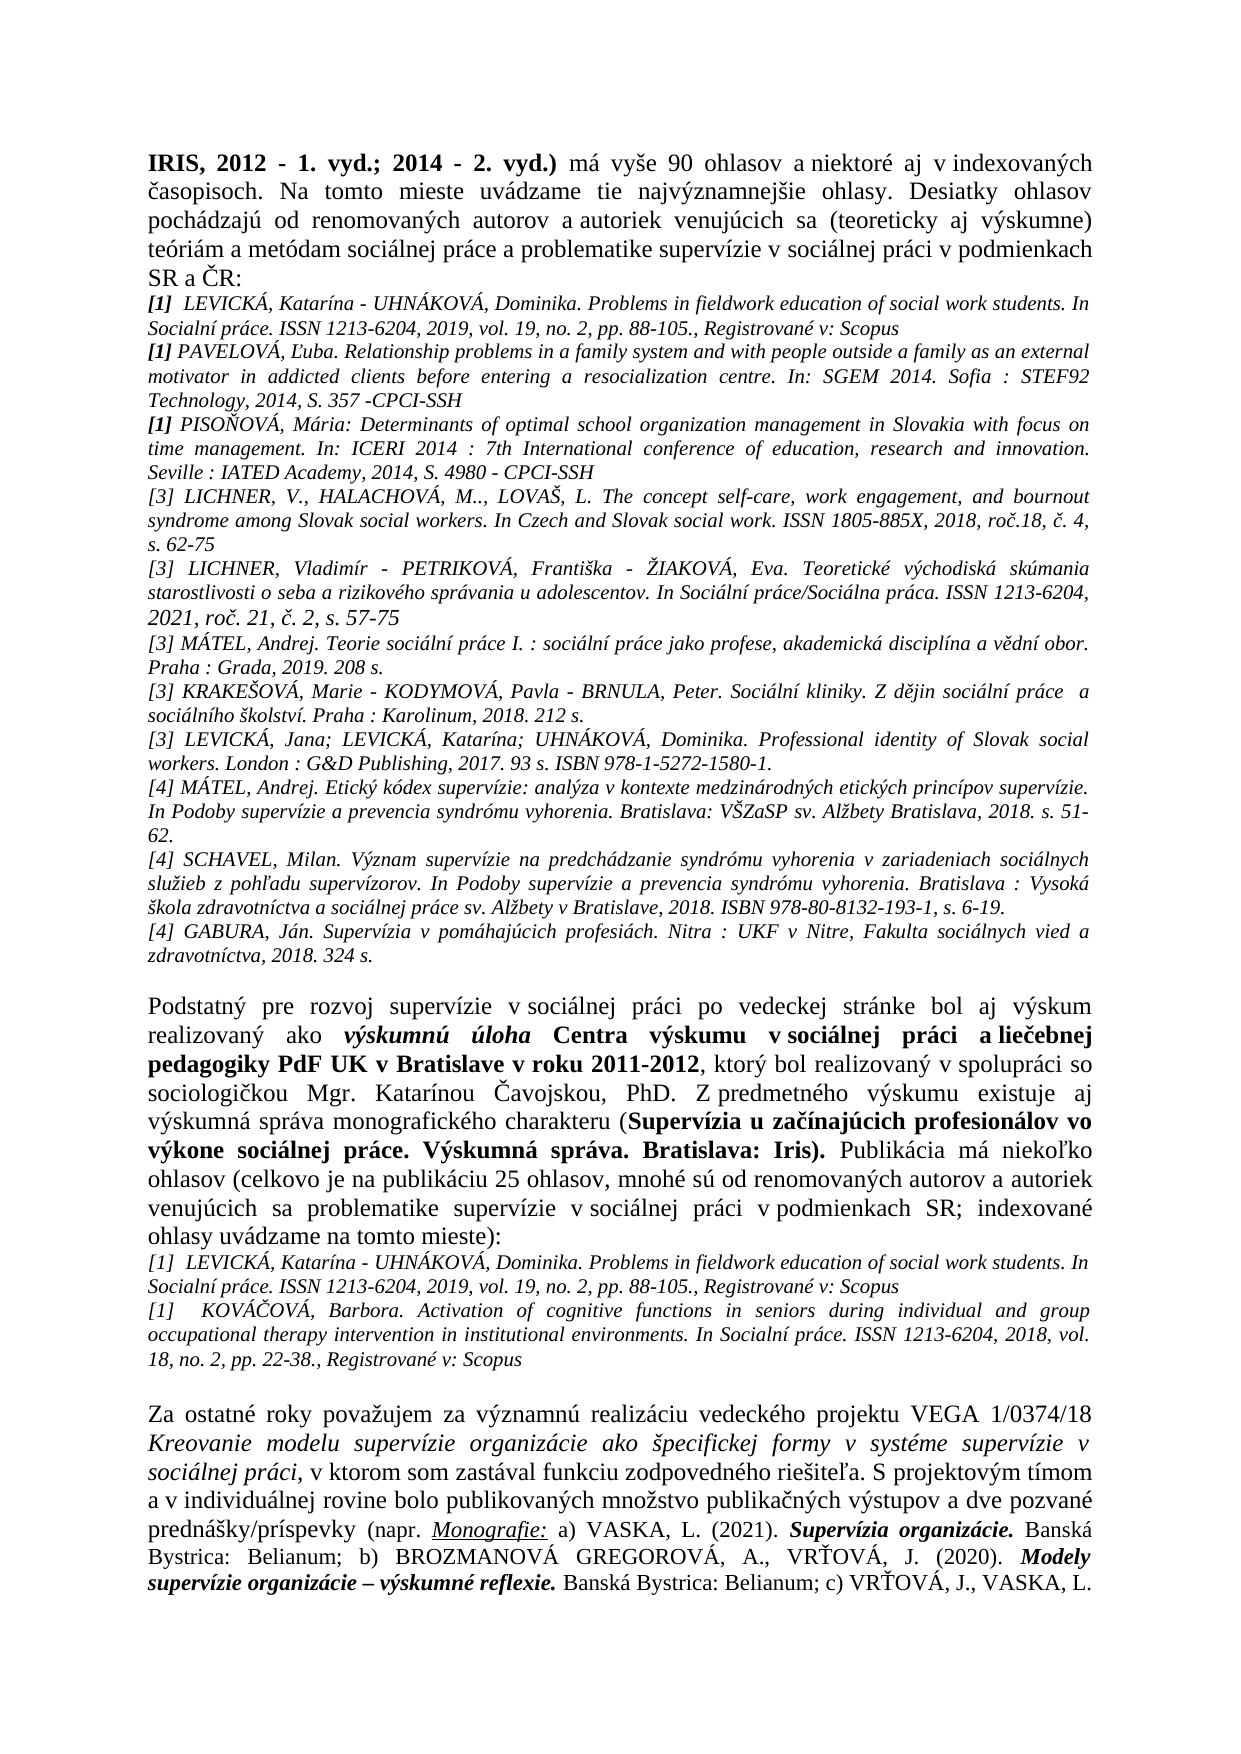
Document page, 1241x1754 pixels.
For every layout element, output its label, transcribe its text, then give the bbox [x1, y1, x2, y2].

text [1] KOVÁČOVÁ, Barbora. Activation of cognitive functions in seniors during individual and group occupational therapy intervention in institutional environments. In Socialní práce. ISSN 1213-6204, 2018, vol. 18, no. 2, pp. 22-38., Registrované v: Scopus [148, 1298, 1093, 1371]
text [3] LEVICKÁ, Jana; LEVICKÁ, Katarína; UHNÁKOVÁ, Dominika. Professional identity of Slovak social workers. London : G&D Publishing, 2017. 93 s. ISBN 978-1-5272-1580-1. [148, 727, 1093, 775]
text [1] PAVELOVÁ, Ľuba. Relationship problems in a family system and with people outside a family as an external motivator in addicted clients before entering a resocialization centre. In: SGEM 2014. Sofia : STEF92 Technology, 2014, S. 357 -CPCI-SSH [148, 339, 1093, 412]
text [4] GABURA, Ján. Supervízia v pomáhajúcich profesiách. Nitra : UKF v Nitre, Fakulta sociálnych vied a zdravotníctva, 2018. 324 s. [148, 919, 1093, 967]
text [1] PISOŇOVÁ, Mária: Determinants of optimal school organization management in Slovakia with focus on time management. In: ICERI 2014 : 7th International conference of education, research and innovation. Seville : IATED Academy, 2014, S. 4980 - CPCI-SSH [148, 412, 1093, 484]
text [3] MÁTEL, Andrej. Teorie sociální práce I. : sociální práce jako profese, akademická disciplína a vědní obor. Praha : Grada, 2019. 208 s. [148, 631, 1093, 679]
text [3] LICHNER, Vladimír - PETRIKOVÁ, Františka - ŽIAKOVÁ, Eva. Teoretické východiská skúmania starostlivosti o seba a rizikového správania u adolescentov. In Sociální práce/Sociálna práca. ISSN 1213-6204, 2021, roč. 21, č. 2, s. 57-75 [148, 556, 1093, 631]
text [148, 1399, 1093, 1596]
text [1] LEVICKÁ, Katarína - UHNÁKOVÁ, Dominika. Problems in fieldwork education of social work students. In Socialní práce. ISSN 1213-6204, 2019, vol. 19, no. 2, pp. 88-105., Registrované v: Scopus [148, 1250, 1093, 1298]
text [148, 148, 1093, 291]
text [3] KRAKEŠOVÁ, Marie - KODYMOVÁ, Pavla - BRNULA, Peter. Sociální kliniky. Z dějin sociální práce a sociálního školství. Praha : Karolinum, 2018. 212 s. [148, 679, 1093, 727]
text [4] SCHAVEL, Milan. Význam supervízie na predchádzanie syndrómu vyhorenia v zariadeniach sociálnych služieb z pohľadu supervízorov. In Podoby supervízie a prevencia syndrómu vyhorenia. Bratislava : Vysoká škola zdravotníctva a sociálnej práce sv. Alžbety v Bratislave, 2018. ISBN 978-80-8132-193-1, s. 6-19. [148, 847, 1093, 919]
text [1] LEVICKÁ, Katarína - UHNÁKOVÁ, Dominika. Problems in fieldwork education of social work students. In Socialní práce. ISSN 1213-6204, 2019, vol. 19, no. 2, pp. 88-105., Registrované v: Scopus [148, 291, 1093, 339]
text Podstatný pre rozvoj supervízie v sociálnej práci po vedeckej stránke bol aj výskum realizovaný ako výskumnú úloha Centra výskumu v sociálnej práci a liečebnej pedagogiky PdF UK v Bratislave v roku 2011-2012, ktorý bol realizovaný v spolupráci so sociologičkou Mgr. Katarínou Čavojskou, PhD. Z predmetného výskumu existuje aj výskumná správa monografického charakteru (Supervízia u začínajúcich profesionálov vo výkone sociálnej práce. Výskumná správa. Bratislava: Iris). Publikácia má niekoľko ohlasov (celkovo je na publikáciu 25 ohlasov, mnohé sú od renomovaných autorov a autoriek venujúcich sa problematike supervízie v sociálnej práci v podmienkach SR; indexované ohlasy uvádzame na tomto mieste): [148, 991, 1093, 1250]
text [3] LICHNER, V., HALACHOVÁ, M.., LOVAŠ, L. The concept self-care, work engagement, and bournout syndrome among Slovak social workers. In Czech and Slovak social work. ISSN 1805-885X, 2018, roč.18, č. 4, s. 62-75 [148, 484, 1093, 556]
text [4] MÁTEL, Andrej. Etický kódex supervízie: analýza v kontexte medzinárodných etických princípov supervízie. In Podoby supervízie a prevencia syndrómu vyhorenia. Bratislava: VŠZaSP sv. Alžbety Bratislava, 2018. s. 51-62. [148, 775, 1093, 847]
